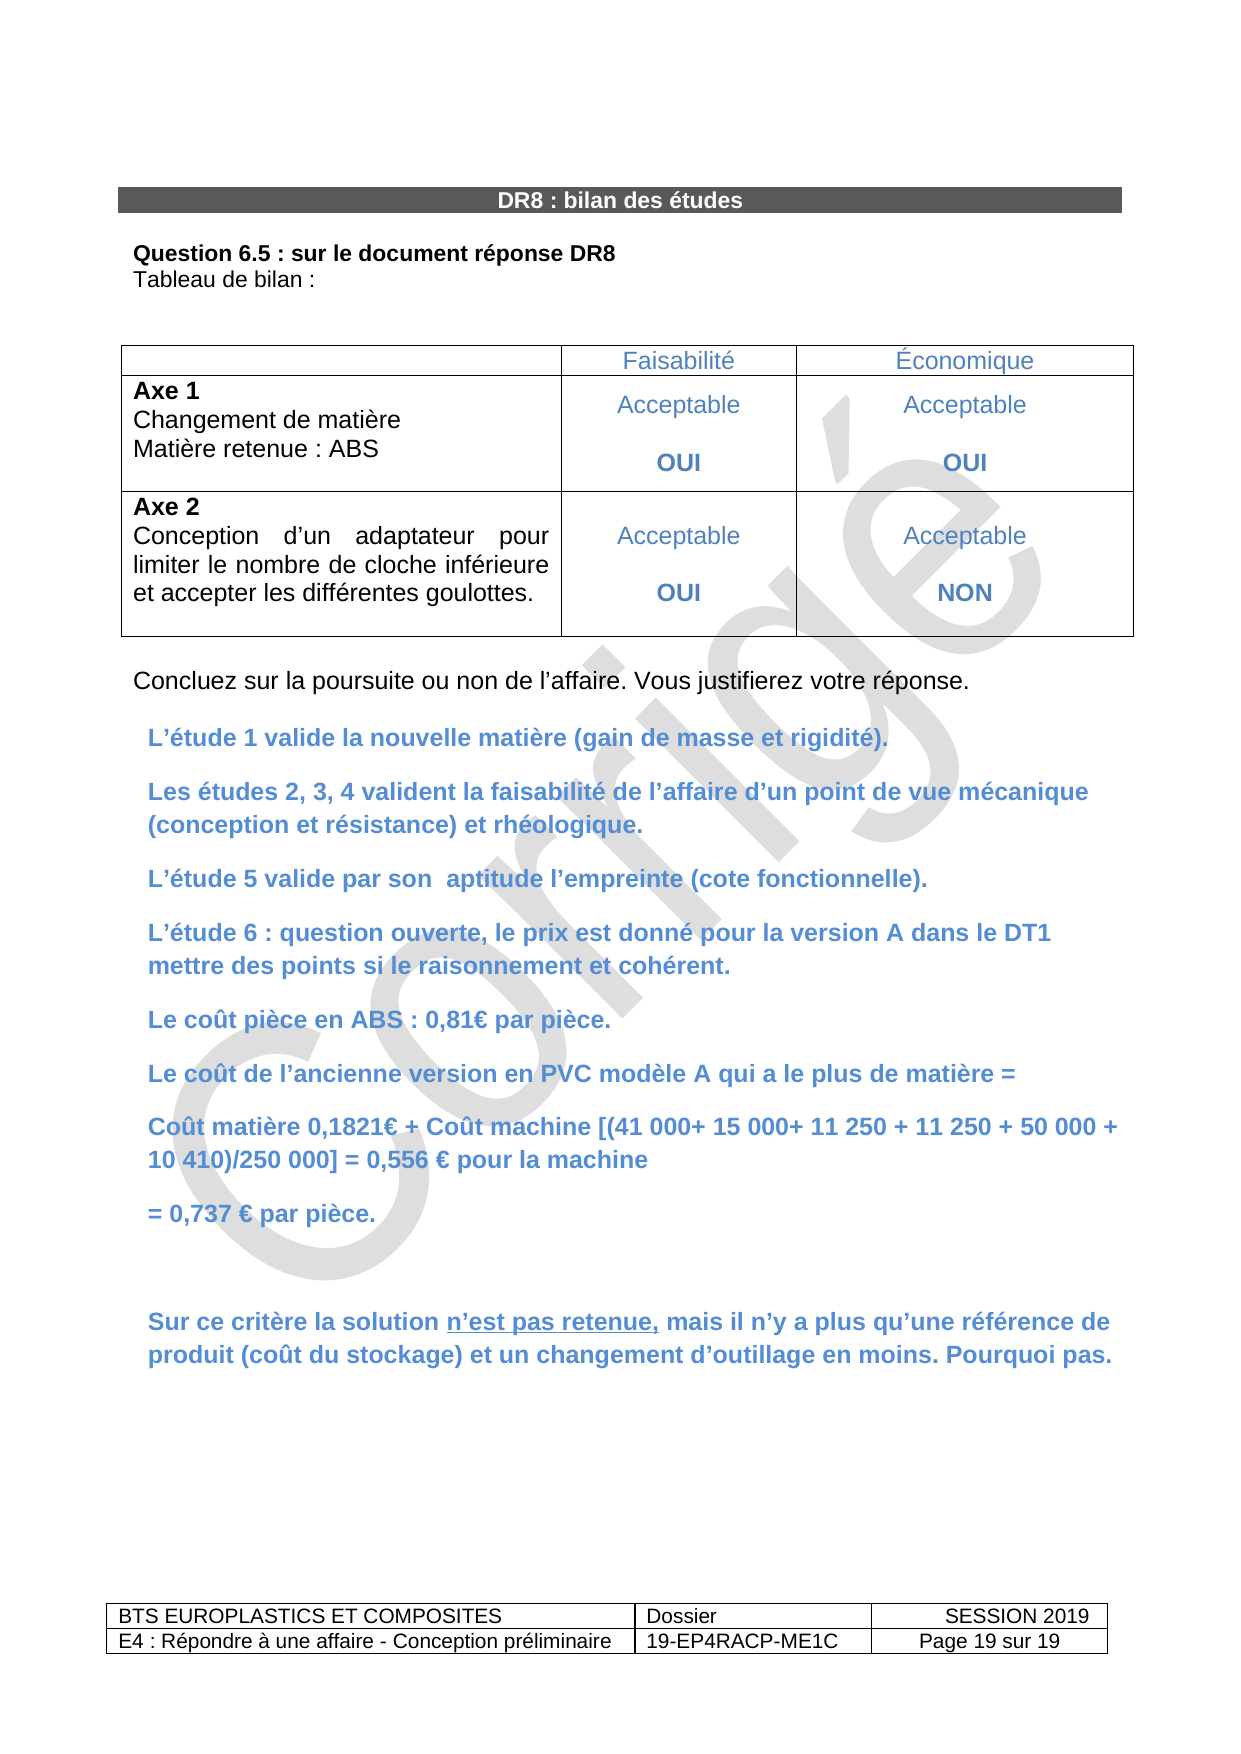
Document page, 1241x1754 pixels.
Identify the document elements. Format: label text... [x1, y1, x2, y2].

table_cell Axe 1 Changement de matière Matière retenue : ABS [122, 376, 561, 491]
table_header [122, 346, 561, 375]
text L’étude 1 valide la nouvelle matière (gain de masse et rigidité). [148, 723, 1122, 752]
text = 0,737 € par pièce. [148, 1199, 1122, 1228]
table_cell Acceptable OUI [562, 376, 796, 491]
text Le coût pièce en ABS : 0,81€ par pièce. [148, 1005, 1122, 1033]
table_header Économique [797, 346, 1133, 375]
table_cell Acceptable OUI [562, 492, 796, 636]
text Les études 2, 3, 4 valident la faisabilité de l’affaire d’un point de vue mécanique (conception et résistance) et rhéologique. [148, 777, 1122, 839]
text Sur ce critère la solution n’est pas retenue, mais il n’y a plus qu’une référence de produit (coût du stockage) et un changement d’outillage en moins. Pourquoi pas. [148, 1307, 1122, 1369]
text Coût matière 0,1821€ + Coût machine [(41 000+ 15 000+ 11 250 + 11 250 + 50 000 + 10 410)/250 000] = 0,556 € pour la machine [148, 1112, 1122, 1174]
text Question 6.5 : sur le document réponse DR8 [133, 240, 1122, 266]
text Concluez sur la poursuite ou non de l’affaire. Vous justifierez votre réponse. [133, 666, 1122, 694]
text Le coût de l’ancienne version en PVC modèle A qui a le plus de matière = [148, 1058, 1122, 1087]
table_cell Acceptable OUI [797, 376, 1133, 491]
table_cell Axe 2 Conception d’un adaptateur pour limiter le nombre de cloche inférieure et accepter les différentes goulottes. [122, 492, 561, 636]
text DR8 : bilan des études [118, 187, 1122, 213]
text Tableau de bilan : [133, 266, 1122, 293]
text L’étude 6 : question ouverte, le prix est donné pour la version A dans le DT1 mettre des points si le raisonnement et cohérent. [148, 918, 1122, 979]
table_header Faisabilité [562, 346, 796, 375]
text L’étude 5 valide par son aptitude l’empreinte (cote fonctionnelle). [148, 864, 1122, 893]
table_cell Acceptable NON [797, 492, 1133, 636]
